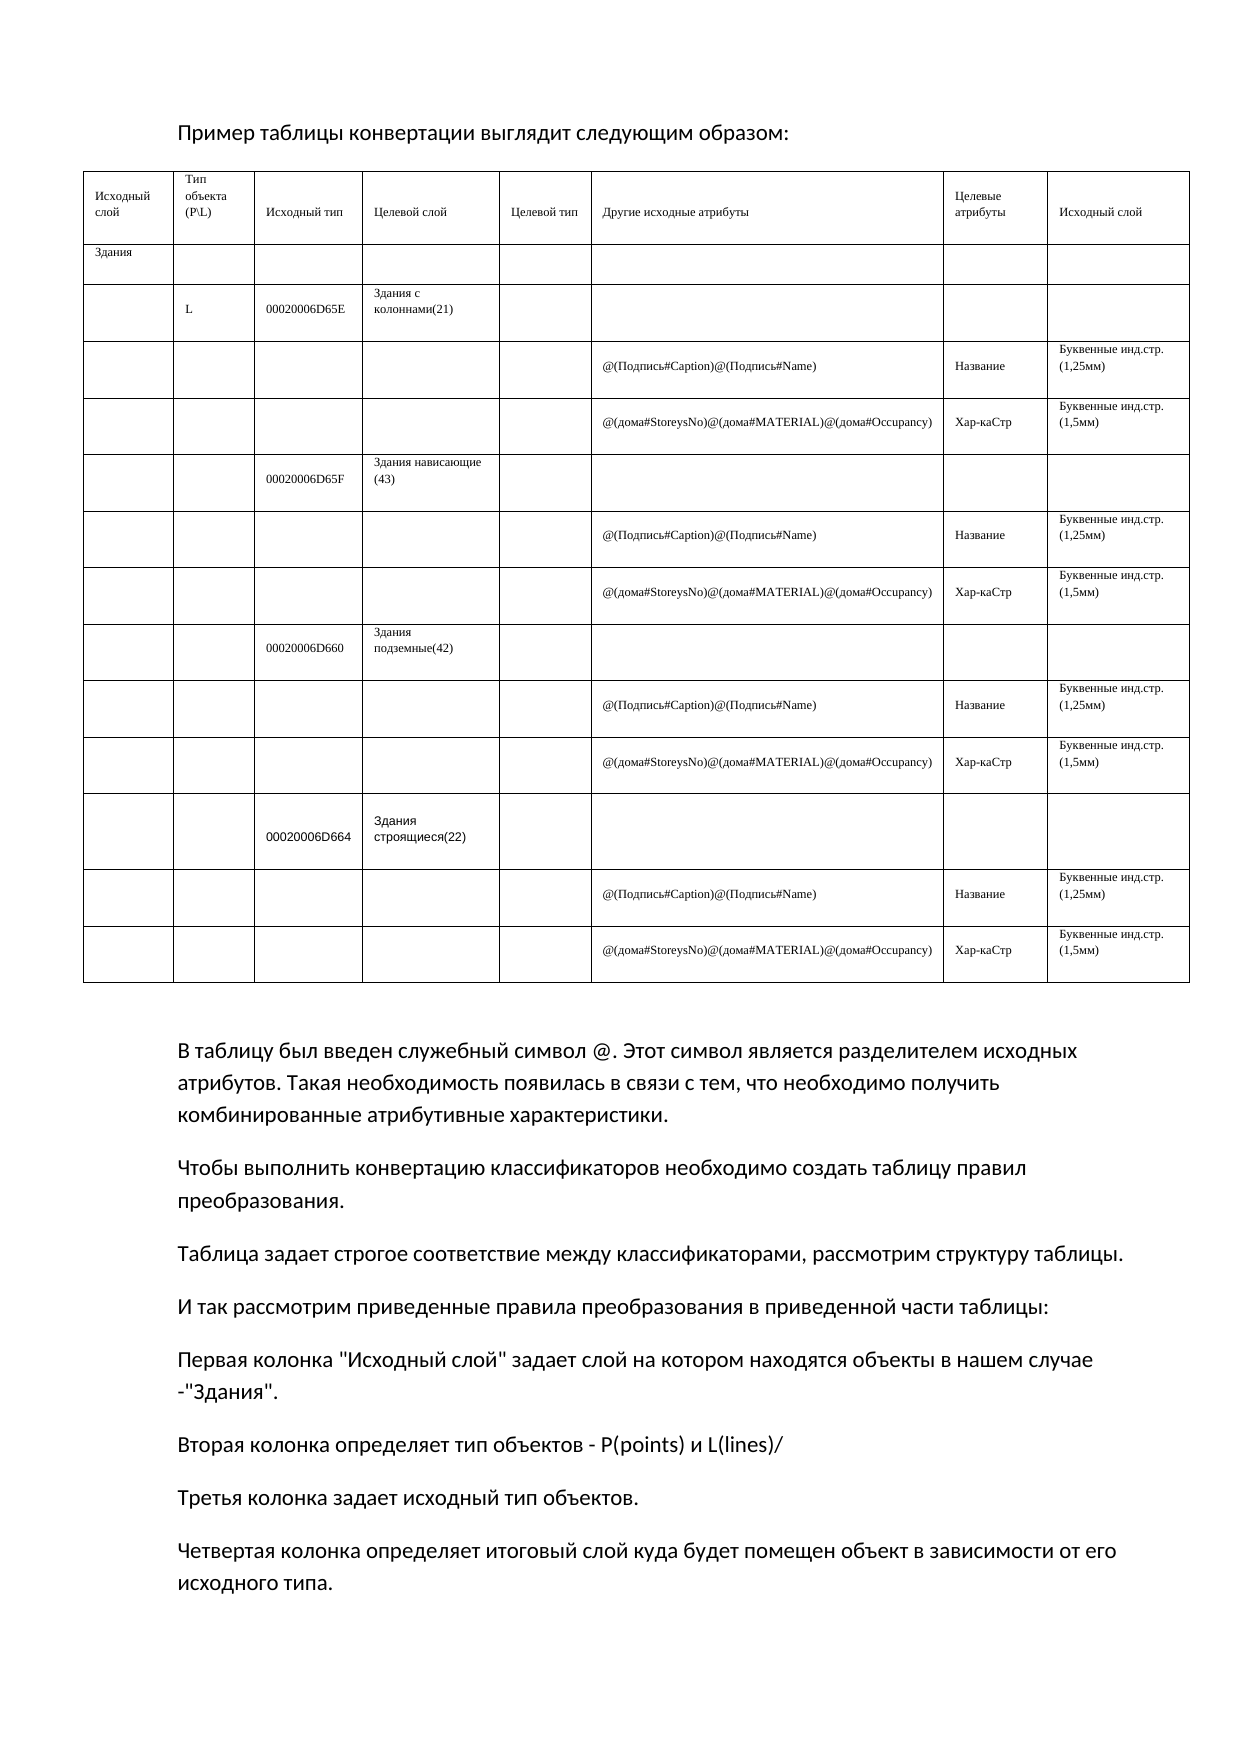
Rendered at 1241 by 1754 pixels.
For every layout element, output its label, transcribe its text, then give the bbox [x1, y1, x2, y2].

table_cell 00020006D65E [255, 285, 362, 341]
table_cell Буквенные инд.стр.(1,25мм) [1048, 512, 1189, 567]
table_cell Здания подземные(42) [363, 625, 499, 680]
table_cell [255, 245, 362, 284]
table_cell Здания [84, 245, 173, 284]
table_cell [500, 512, 591, 567]
table_cell [84, 625, 173, 680]
table_cell [255, 342, 362, 397]
table_cell [363, 245, 499, 284]
table_cell [363, 738, 499, 793]
table_cell [592, 245, 943, 284]
table_cell [174, 927, 254, 982]
table_cell [255, 512, 362, 567]
table_cell 00020006D65F [255, 455, 362, 511]
table_header Целевой тип [500, 172, 591, 244]
table_cell @(дома#StoreysNo)@(дома#MATERIAL)@(дома#Occupancy) [592, 738, 943, 793]
table_header Целевой слой [363, 172, 499, 244]
table_cell [1048, 285, 1189, 341]
table_cell @(Подпись#Caption)@(Подпись#Name) [592, 512, 943, 567]
table_cell [500, 927, 591, 982]
table_cell Буквенные инд.стр.(1,25мм) [1048, 681, 1189, 737]
table_cell [500, 568, 591, 624]
table_cell [255, 738, 362, 793]
table_cell @(дома#StoreysNo)@(дома#MATERIAL)@(дома#Occupancy) [592, 568, 943, 624]
table_cell [255, 870, 362, 926]
table_cell [84, 455, 173, 511]
table_cell [255, 399, 362, 454]
table_cell @(дома#StoreysNo)@(дома#MATERIAL)@(дома#Occupancy) [592, 399, 943, 454]
table_cell [84, 738, 173, 793]
table_cell [500, 455, 591, 511]
table_cell [1048, 455, 1189, 511]
table_cell Буквенные инд.стр.(1,5мм) [1048, 568, 1189, 624]
table_cell [1048, 245, 1189, 284]
table_cell Название [944, 870, 1047, 926]
table_cell [592, 455, 943, 511]
table_cell @(Подпись#Caption)@(Подпись#Name) [592, 681, 943, 737]
table_cell [944, 794, 1047, 869]
table_cell Хар-каСтр [944, 399, 1047, 454]
table_header Целевые атрибуты [944, 172, 1047, 244]
text Вторая колонка определяет тип объектов - P(points) и L(lines)/ [177, 1430, 1152, 1458]
table_cell [174, 568, 254, 624]
table_header Другие исходные атрибуты [592, 172, 943, 244]
table_header Исходный слой [84, 172, 173, 244]
table_cell Здания с колоннами(21) [363, 285, 499, 341]
table_cell [363, 342, 499, 397]
table_cell [174, 399, 254, 454]
table_cell [174, 342, 254, 397]
table_cell [363, 399, 499, 454]
table_cell [592, 625, 943, 680]
text Первая колонка "Исходный слой" задает слой на котором находятся объекты в нашем случае -"Здания". [177, 1345, 1152, 1405]
table_cell 00020006D664 [255, 794, 362, 869]
text Таблица задает строгое соответствие между классификаторами, рассмотрим структуру таблицы. [177, 1239, 1152, 1267]
table_cell @(дома#StoreysNo)@(дома#MATERIAL)@(дома#Occupancy) [592, 927, 943, 982]
table_cell [500, 245, 591, 284]
table_cell [1048, 625, 1189, 680]
table_cell Название [944, 342, 1047, 397]
text Пример таблицы конвертации выглядит следующим образом: [177, 118, 1152, 146]
table_cell [174, 681, 254, 737]
table_cell [174, 455, 254, 511]
table_cell [944, 625, 1047, 680]
table_cell Буквенные инд.стр.(1,5мм) [1048, 738, 1189, 793]
table_cell [84, 285, 173, 341]
table_cell 00020006D660 [255, 625, 362, 680]
table_cell [363, 681, 499, 737]
text И так рассмотрим приведенные правила преобразования в приведенной части таблицы: [177, 1292, 1152, 1320]
text Третья колонка задает исходный тип объектов. [177, 1483, 1152, 1511]
table_cell [84, 927, 173, 982]
text Чтобы выполнить конвертацию классификаторов необходимо создать таблицу правил преобразования. [177, 1153, 1152, 1214]
table_cell [944, 245, 1047, 284]
table_cell [255, 568, 362, 624]
table_header Исходный тип [255, 172, 362, 244]
table_cell [255, 927, 362, 982]
table_cell [255, 681, 362, 737]
table_cell [500, 681, 591, 737]
table_cell [500, 625, 591, 680]
table_cell Буквенные инд.стр.(1,25мм) [1048, 870, 1189, 926]
table_cell [84, 399, 173, 454]
table_cell [500, 399, 591, 454]
table_cell [174, 245, 254, 284]
table_cell Здания нависающие (43) [363, 455, 499, 511]
table_cell [174, 625, 254, 680]
table_header Тип объекта (P\L) [174, 172, 254, 244]
table_cell [174, 794, 254, 869]
table_cell Название [944, 512, 1047, 567]
table_cell Буквенные инд.стр.(1,5мм) [1048, 399, 1189, 454]
table_cell [174, 738, 254, 793]
table_cell Хар-каСтр [944, 738, 1047, 793]
table_cell [84, 681, 173, 737]
table_header Исходный слой [1048, 172, 1189, 244]
table_cell [592, 285, 943, 341]
table_cell [944, 455, 1047, 511]
table_cell @(Подпись#Caption)@(Подпись#Name) [592, 342, 943, 397]
table_cell [363, 568, 499, 624]
table_cell [500, 794, 591, 869]
table_cell [1048, 794, 1189, 869]
table_cell [500, 870, 591, 926]
table_cell [84, 568, 173, 624]
table_cell [592, 794, 943, 869]
table_cell L [174, 285, 254, 341]
table_cell [363, 927, 499, 982]
table_cell Название [944, 681, 1047, 737]
table_cell [500, 285, 591, 341]
table_cell Хар-каСтр [944, 927, 1047, 982]
table_cell [84, 870, 173, 926]
table_cell [84, 794, 173, 869]
table_cell Здания строящиеся(22) [363, 794, 499, 869]
table_cell Хар-каСтр [944, 568, 1047, 624]
text Четвертая колонка определяет итоговый слой куда будет помещен объект в зависимости от его исходного типа. [177, 1536, 1152, 1596]
table_cell Буквенные инд.стр.(1,25мм) [1048, 342, 1189, 397]
table_cell Буквенные инд.стр.(1,5мм) [1048, 927, 1189, 982]
table_cell [363, 512, 499, 567]
text В таблицу был введен служебный символ @. Этот символ является разделителем исходных атрибутов. Такая необходимость появилась в связи с тем, что необходимо получить комбинированные атрибутивные характеристики. [177, 1036, 1152, 1128]
table_cell [500, 342, 591, 397]
table_cell @(Подпись#Caption)@(Подпись#Name) [592, 870, 943, 926]
table_cell [84, 512, 173, 567]
table_cell [500, 738, 591, 793]
table_cell [363, 870, 499, 926]
table_cell [174, 870, 254, 926]
table_cell [944, 285, 1047, 341]
table_cell [84, 342, 173, 397]
table_cell [174, 512, 254, 567]
